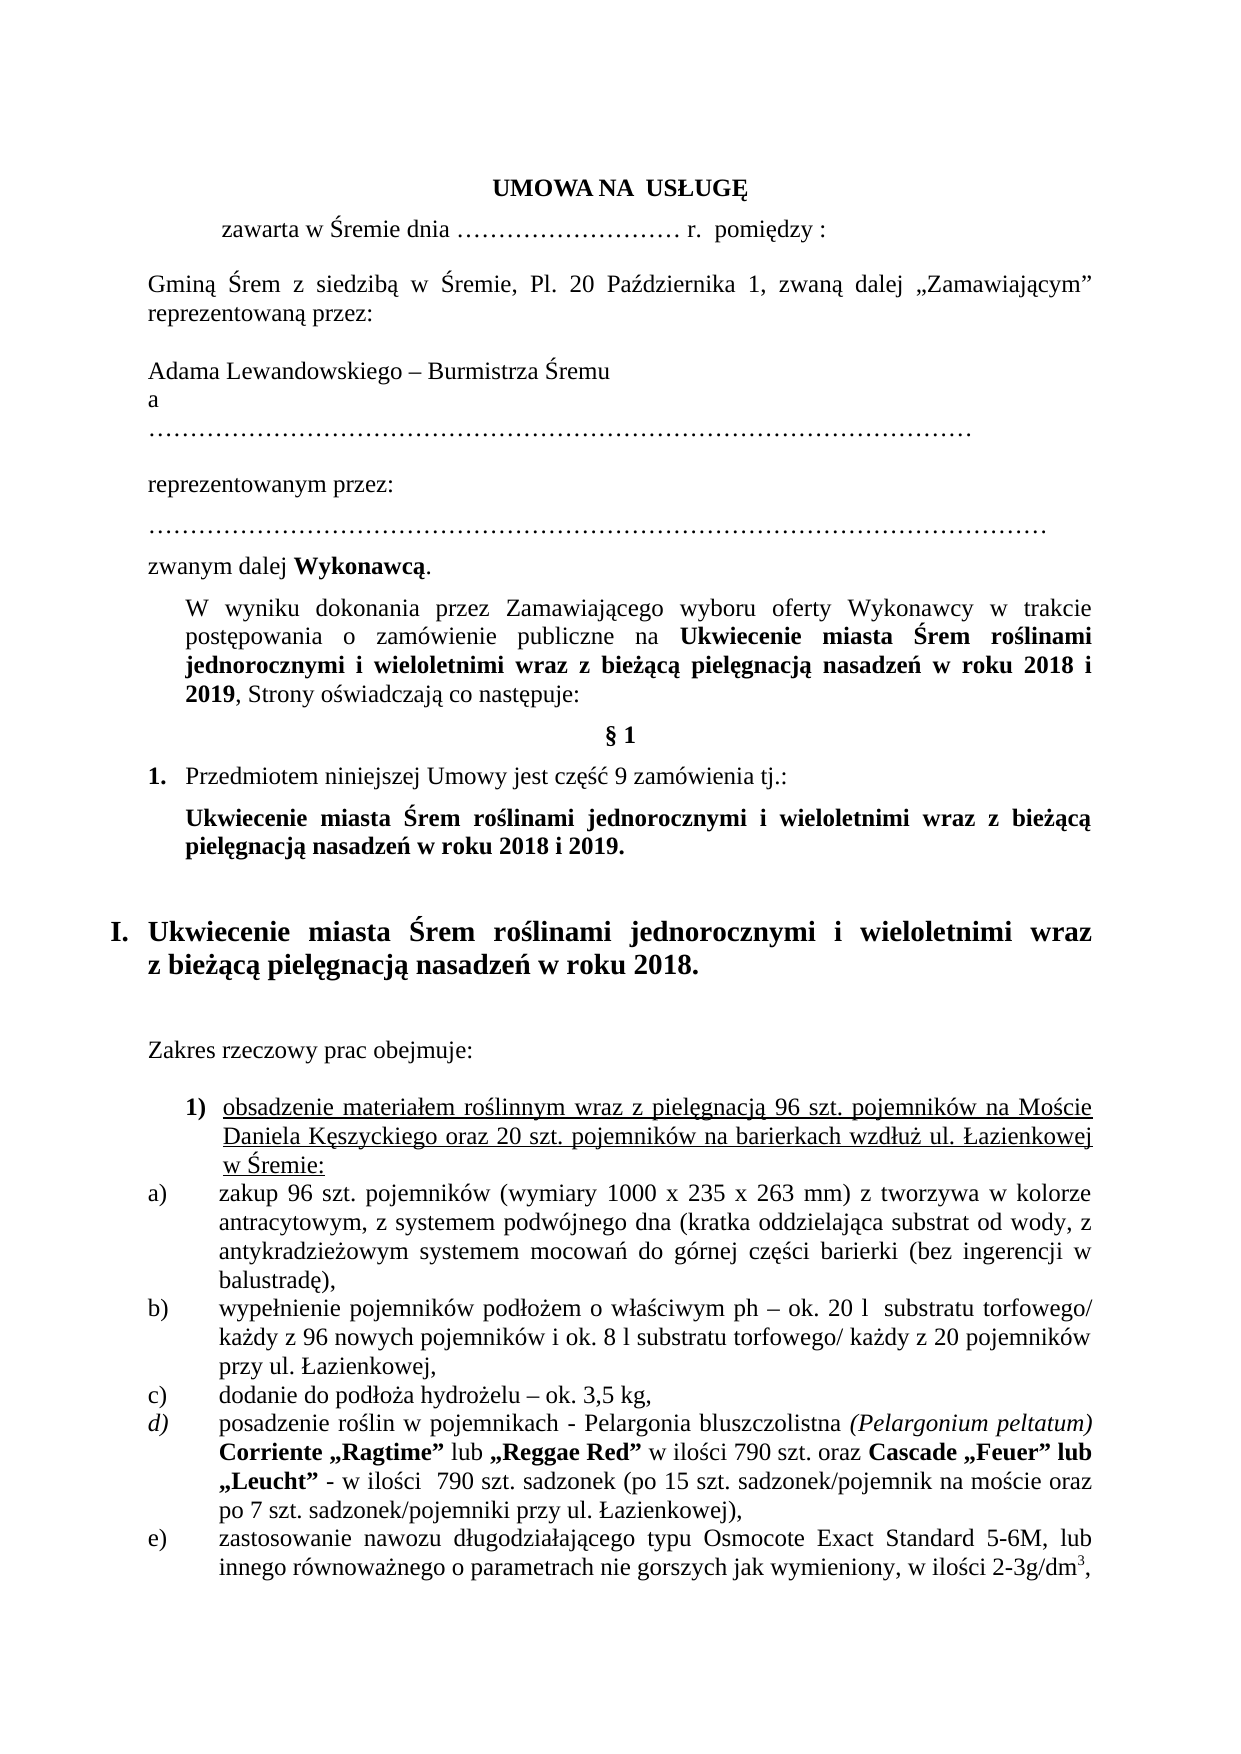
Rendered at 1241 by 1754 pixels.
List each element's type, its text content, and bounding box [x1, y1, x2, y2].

text § 1 [148, 720, 1093, 749]
list Ukwiecenie miasta Śrem roślinami jednorocznymi i wieloletnimi wraz z bieżącą pielęgnacją nasadzeń w roku 2018. [110, 914, 1093, 981]
text zwanym dalej Wykonawcą. [148, 551, 1093, 580]
text zawarta w Śremie dnia ……………………… r. pomiędzy : [221, 214, 1093, 243]
list posadzenie roślin w pojemnikach - Pelargonia bluszczolistna (Pelargonium peltatum) Corriente „Ragtime” lub „Reggae Red” w ilości 790 szt. oraz Cascade „Feuer” lub „Leucht” - w ilości 790 szt. sadzonek (po 15 szt. sadzonek/pojemnik na moście oraz po 7 szt. sadzonek/pojemniki przy ul. Łazienkowej), [148, 1408, 1093, 1523]
text a [148, 384, 1093, 413]
text ……………………………………………………………………………………………… [148, 510, 1093, 539]
text Adama Lewandowskiego – Burmistrza Śremu [148, 356, 1093, 384]
text ……………………………………………………………………………………… [148, 413, 1093, 442]
list wypełnienie pojemników podłożem o właściwym ph – ok. 20 l substratu torfowego/ każdy z 96 nowych pojemników i ok. 8 l substratu torfowego/ każdy z 20 pojemników przy ul. Łazienkowej, [148, 1293, 1093, 1380]
text reprezentowanym przez: [148, 469, 1093, 498]
text Ukwiecenie miasta Śrem roślinami jednorocznymi i wieloletnimi wraz z bieżącą pielęgnacją nasadzeń w roku 2018 i 2019. [185, 803, 1093, 860]
subtitle UMOWA NA USŁUGĘ [148, 173, 1093, 201]
list zastosowanie nawozu długodziałającego typu Osmocote Exact Standard 5-6M, lub innego równoważnego o parametrach nie gorszych jak wymieniony, w ilości 2-3g/dm3, [148, 1523, 1093, 1581]
list Przedmiotem niniejszej Umowy jest część 9 zamówienia tj.: [148, 761, 1093, 790]
list dodanie do podłoża hydrożelu – ok. 3,5 kg, [148, 1380, 1093, 1408]
text Zakres rzeczowy prac obejmuje: [148, 1035, 1093, 1063]
text Gminą Śrem z siedzibą w Śremie, Pl. 20 Października 1, zwaną dalej „Zamawiającym” reprezentowaną przez: [148, 269, 1093, 327]
list zakup 96 szt. pojemników (wymiary 1000 x 235 x 263 mm) z tworzywa w kolorze antracytowym, z systemem podwójnego dna (kratka oddzielająca substrat od wody, z antykradzieżowym systemem mocowań do górnej części barierki (bez ingerencji w balustradę), [148, 1178, 1093, 1293]
text W wyniku dokonania przez Zamawiającego wyboru oferty Wykonawcy w trakcie postępowania o zamówienie publiczne na Ukwiecenie miasta Śrem roślinami jednorocznymi i wieloletnimi wraz z bieżącą pielęgnacją nasadzeń w roku 2018 i 2019, Strony oświadczają co następuje: [185, 593, 1093, 708]
list obsadzenie materiałem roślinnym wraz z pielęgnacją 96 szt. pojemników na Moście Daniela Kęszyckiego oraz 20 szt. pojemników na barierkach wzdłuż ul. Łazienkowej w Śremie: [185, 1092, 1093, 1178]
